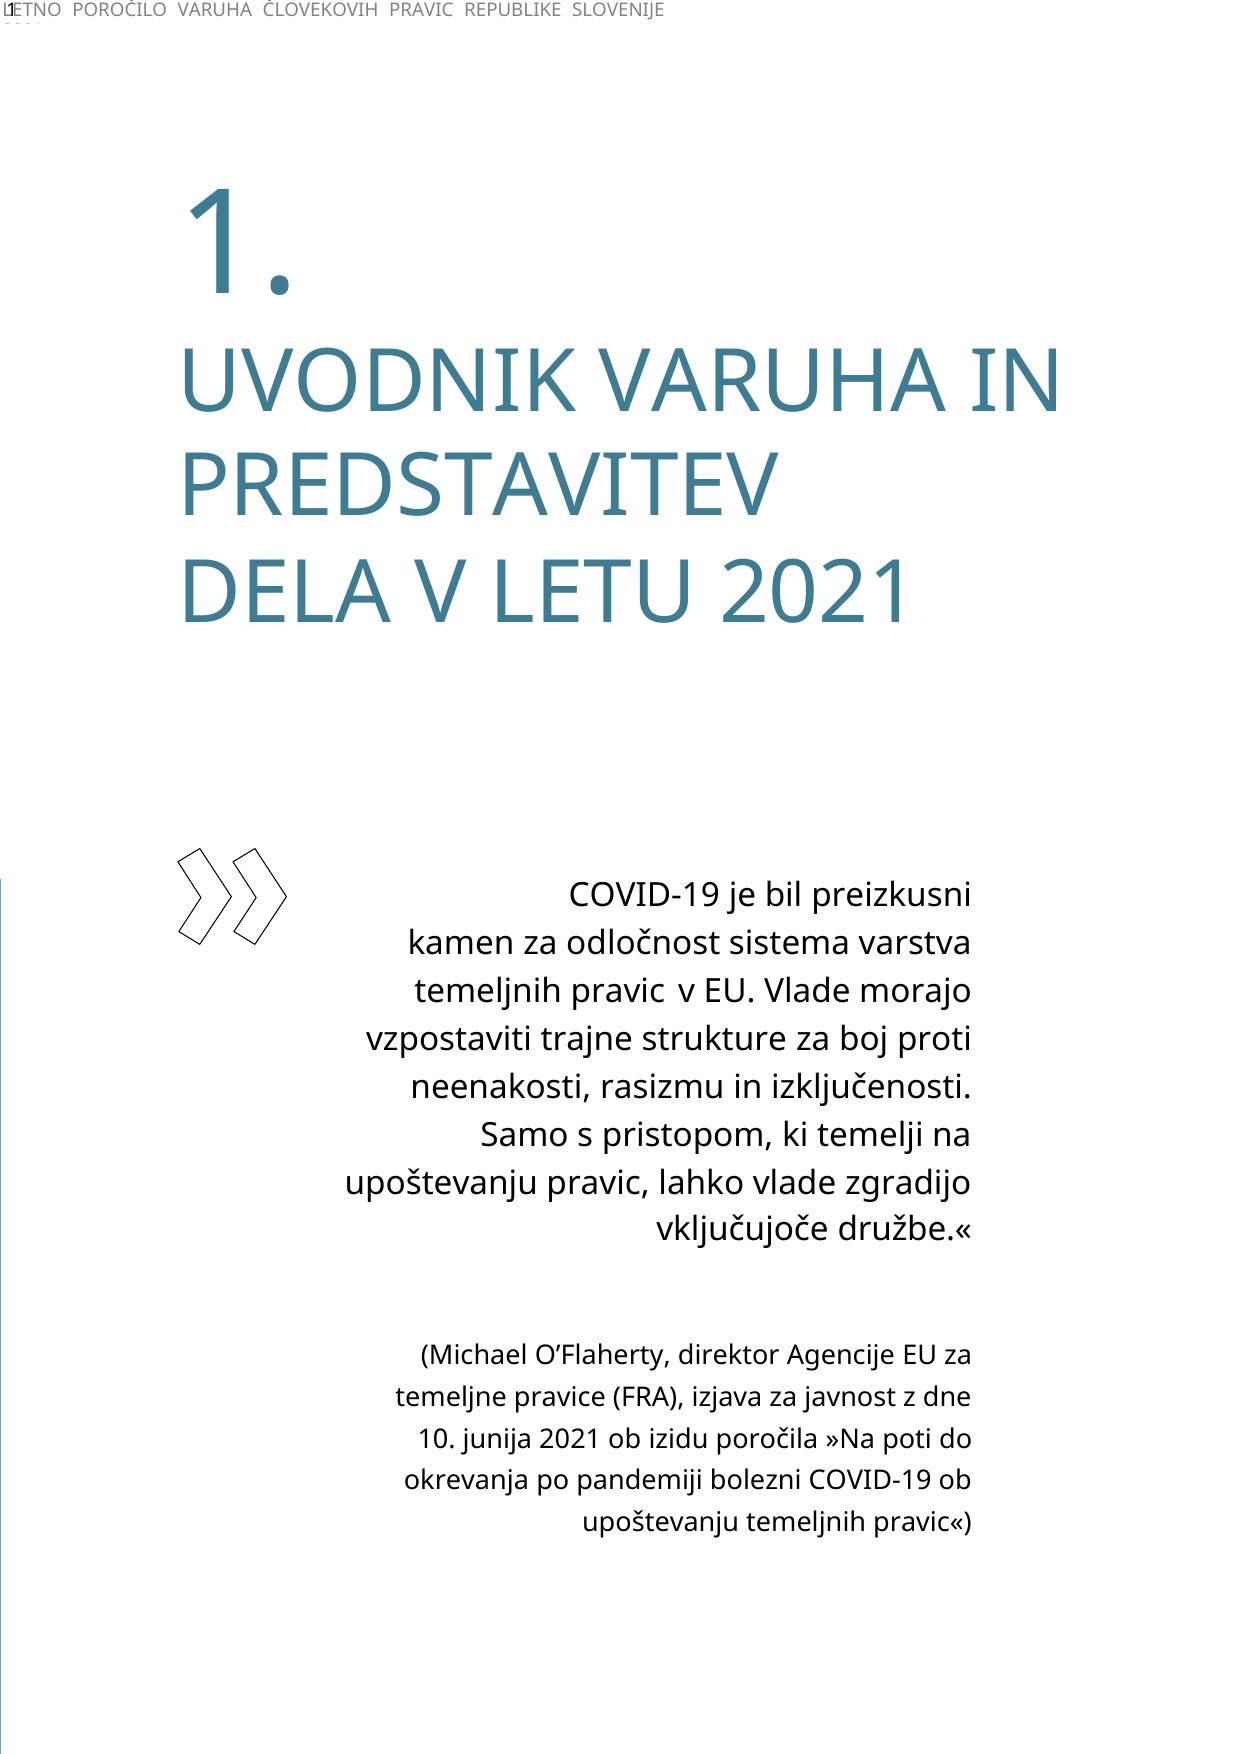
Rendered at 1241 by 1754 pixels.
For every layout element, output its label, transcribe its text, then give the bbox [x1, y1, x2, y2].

text DELA V LETU 2021 [177, 541, 1240, 643]
text COVID-19 je bil preizkusni kamen za odločnost sistema varstva temeljnih pravic v EU. Vlade morajo vzpostaviti trajne strukture za boj proti neenakosti, rasizmu in izključenosti. Samo s pristopom, ki temelji na upoštevanju pravic, lahko vlade zgradijo [344, 870, 972, 1204]
title 1. [177, 177, 1240, 323]
text UVODNIK VARUHA IN PREDSTAVITEV [177, 324, 1240, 541]
text vključujoče družbe.« [2, 1207, 972, 1249]
text (Michael O’Flaherty, direktor Agencije EU za temeljne pravice (FRA), izjava za javnost z dne 10. junija 2021 ob izidu poročila »Na poti do okrevanja po pandemiji bolezni COVID-19 ob upoštevanju temeljnih pravic«) [356, 1336, 972, 1539]
